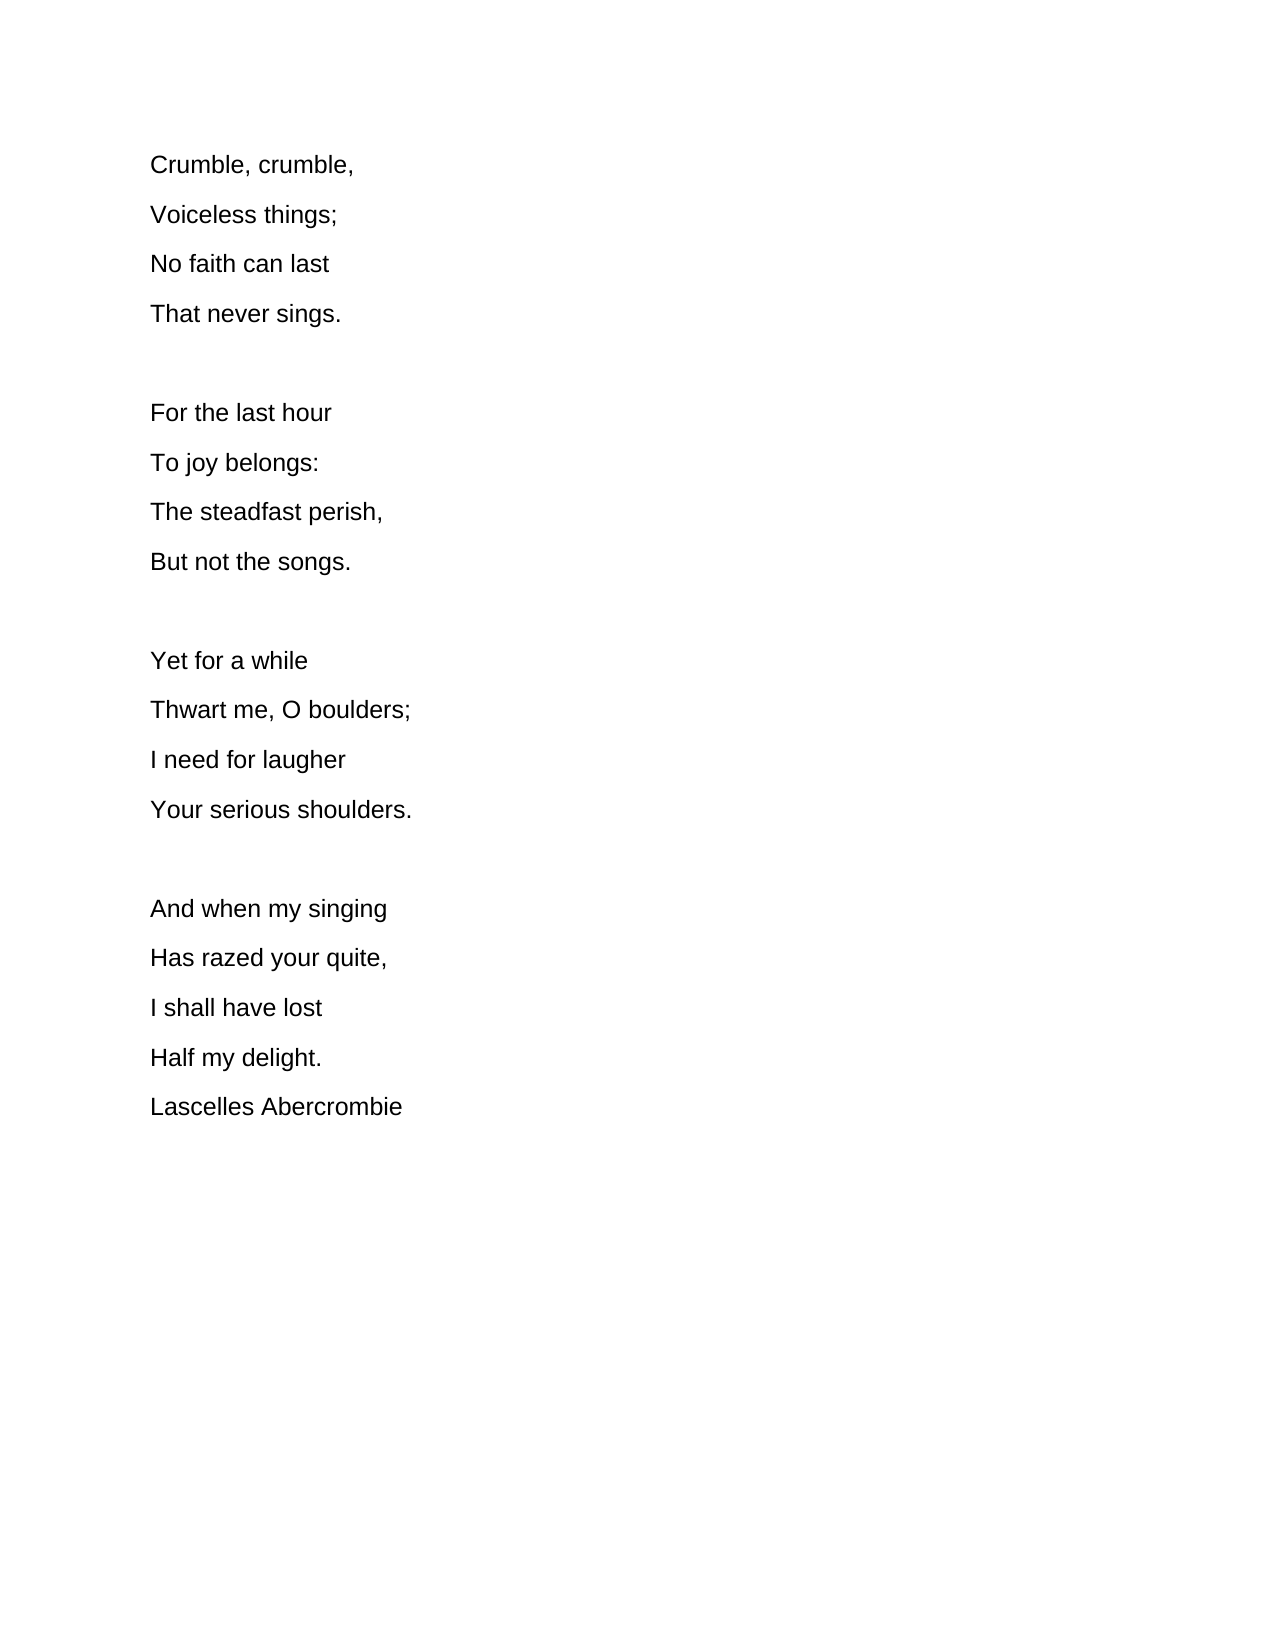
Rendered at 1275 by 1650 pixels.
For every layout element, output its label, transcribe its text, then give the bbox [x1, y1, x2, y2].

text Thwart me, O boulders; [150, 695, 1125, 724]
text I shall have lost [150, 993, 1125, 1022]
text Voiceless things; [150, 199, 1125, 228]
text Your serious shoulders. [150, 794, 1125, 823]
text Lascelles Abercrombie [150, 1092, 1125, 1121]
text That never sings. [150, 299, 1125, 327]
text Yet for a while [150, 646, 1125, 674]
text To joy belongs: [150, 447, 1125, 476]
text But not the songs. [150, 547, 1125, 575]
text Half my delight. [150, 1042, 1125, 1071]
text Has razed your quite, [150, 943, 1125, 972]
text I need for laugher [150, 745, 1125, 774]
text And when my singing [150, 894, 1125, 922]
text The steadfast perish, [150, 497, 1125, 526]
text No faith can last [150, 249, 1125, 278]
text Crumble, crumble, [150, 150, 1125, 179]
text For the last hour [150, 398, 1125, 427]
